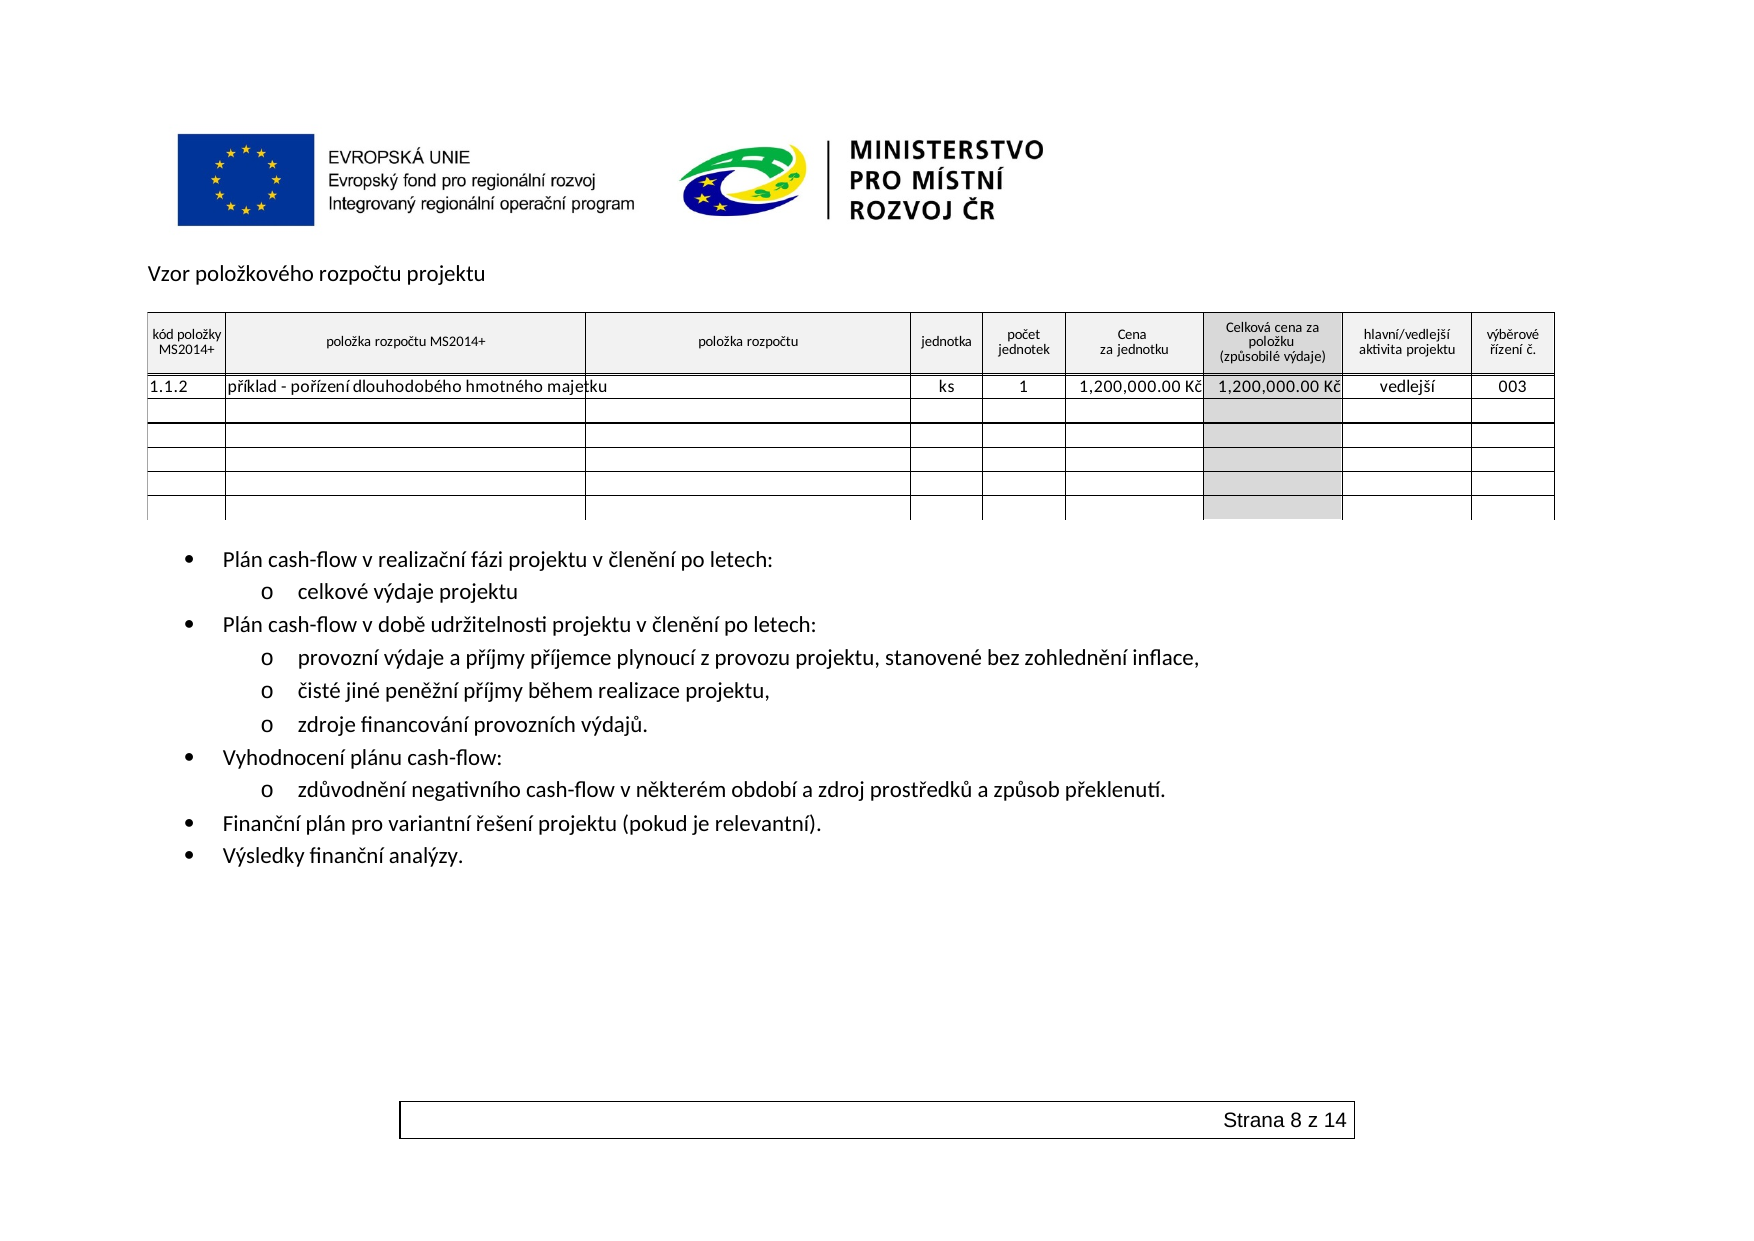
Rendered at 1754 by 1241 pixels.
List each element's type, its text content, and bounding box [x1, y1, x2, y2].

list provozní výdaje a příjmy příjemce plynoucí z provozu projektu, stanovené bez zohlednění inflace, [260, 643, 1606, 672]
list Výsledky finanční analýzy. [185, 841, 1606, 869]
list celkové výdaje projektu [260, 577, 1606, 606]
list Finanční plán pro variantní řešení projektu (pokud je relevantní). [185, 809, 1606, 837]
text Vzor položkového rozpočtu projektu [148, 148, 1606, 287]
list Plán cash-flow v realizační fázi projektu v členění po letech: [185, 545, 1606, 573]
list čisté jiné peněžní příjmy během realizace projektu, [260, 676, 1606, 705]
list zdroje financování provozních výdajů. [260, 710, 1606, 739]
list Vyhodnocení plánu cash-flow: [185, 743, 1606, 771]
list zdůvodnění negativního cash-flow v některém období a zdroj prostředků a způsob překlenutí. [260, 775, 1606, 804]
list Plán cash-flow v době udržitelnosti projektu v členění po letech: [185, 610, 1606, 638]
picture [147, 102, 1073, 256]
